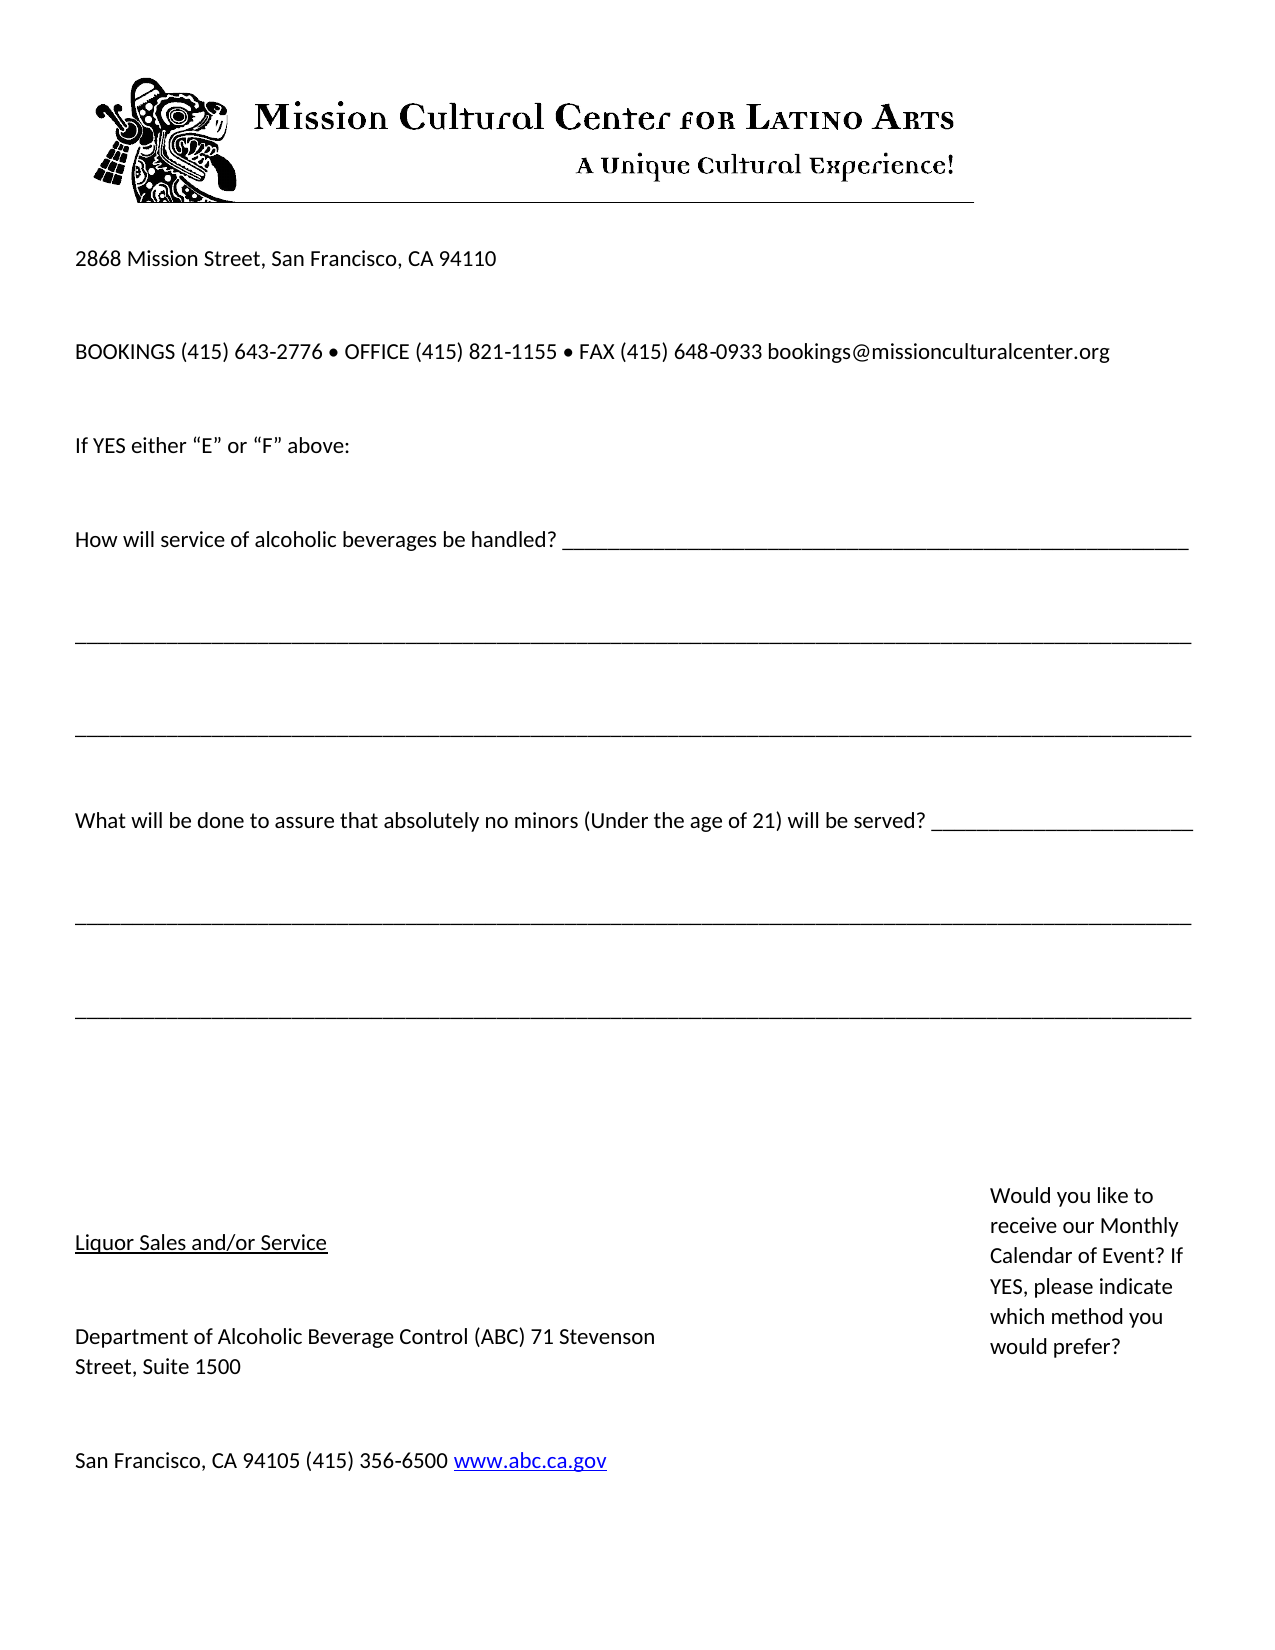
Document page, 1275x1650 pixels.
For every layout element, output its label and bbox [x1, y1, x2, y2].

picture [75, 75, 975, 207]
